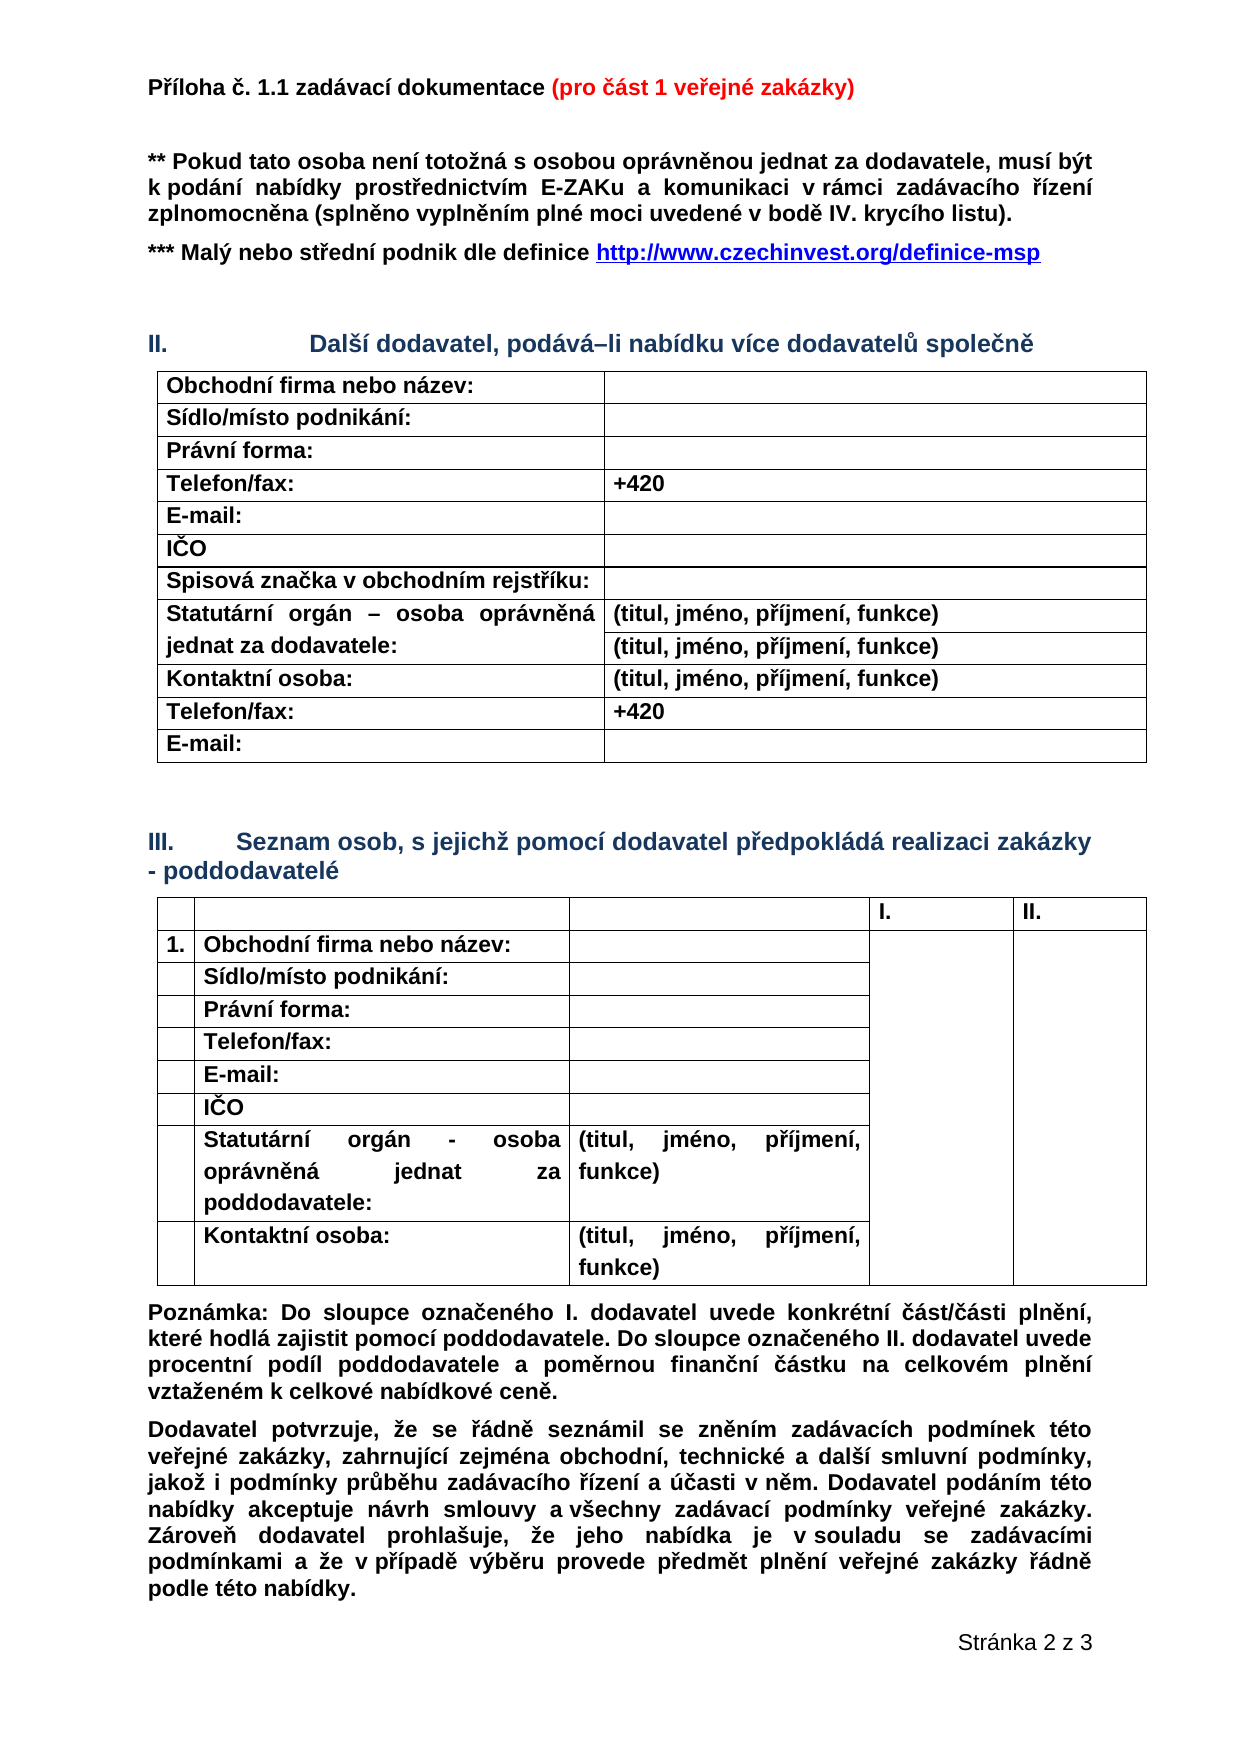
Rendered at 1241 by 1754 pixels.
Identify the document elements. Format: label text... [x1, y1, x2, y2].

table_cell Telefon/fax: [158, 698, 604, 729]
table_cell [570, 1061, 869, 1092]
table_cell [570, 1028, 869, 1060]
table_cell Kontaktní osoba: [158, 665, 604, 697]
table_cell E-mail: [195, 1061, 569, 1092]
table_cell [605, 437, 1146, 468]
table_header Obchodní firma nebo název: [158, 372, 604, 403]
table_cell [605, 502, 1146, 534]
table_cell Sídlo/místo podnikání: [195, 963, 569, 995]
table_cell +420 [605, 470, 1146, 501]
text Poznámka: Do sloupce označeného I. dodavatel uvede konkrétní část/části plnění, které hodlá zajistit pomocí poddodavatele. Do sloupce označeného II. dodavatel uvede procentní podíl poddodavatele a poměrnou finanční částku na celkovém plnění vztaženém k celkové nabídkové ceně. [148, 1298, 1092, 1404]
table_cell (titul, jméno, příjmení, funkce) [570, 1222, 869, 1285]
table_header [158, 898, 194, 929]
table_cell IČO [158, 535, 604, 566]
table_cell [570, 931, 869, 962]
table_cell [570, 996, 869, 1027]
table_cell Právní forma: [158, 437, 604, 468]
table_cell (titul, jméno, příjmení, funkce) [605, 633, 1146, 664]
table_cell (titul, jméno, příjmení, funkce) [570, 1126, 869, 1221]
table_cell [158, 1126, 194, 1221]
text *** Malý nebo střední podnik dle definice http://www.czechinvest.org/definice-msp [148, 239, 1092, 266]
text Dodavatel potvrzuje, že se řádně seznámil se zněním zadávacích podmínek této veřejné zakázky, zahrnující zejména obchodní, technické a další smluvní podmínky, jakož i podmínky průběhu zadávacího řízení a účasti v něm. Dodavatel podáním této nabídky akceptuje návrh smlouvy a všechny zadávací podmínky veřejné zakázky. Zároveň dodavatel prohlašuje, že jeho nabídka je v souladu se zadávacími podmínkami a že v případě výběru provede předmět plnění veřejné zakázky řádně podle této nabídky. [148, 1416, 1092, 1601]
table_cell [605, 535, 1146, 566]
table_header I. [870, 898, 1013, 929]
subtitle Seznam osob, s jejichž pomocí dodavatel předpokládá realizaci zakázky - poddodavatelé [148, 827, 1092, 884]
table_cell [1014, 931, 1146, 1285]
table_cell [158, 1094, 194, 1125]
table_header II. [1014, 898, 1146, 929]
table_cell 1. [158, 931, 194, 962]
table_cell Statutární orgán – osoba oprávněná jednat za dodavatele: [158, 600, 604, 664]
table_cell [570, 963, 869, 995]
table_header [195, 898, 569, 929]
table_cell [158, 963, 194, 995]
table_cell Telefon/fax: [195, 1028, 569, 1060]
table_cell Sídlo/místo podnikání: [158, 404, 604, 436]
table_cell [570, 1094, 869, 1125]
table_cell Spisová značka v obchodním rejstříku: [158, 568, 604, 599]
text ** Pokud tato osoba není totožná s osobou oprávněnou jednat za dodavatele, musí být k podání nabídky prostřednictvím E-ZAKu a komunikaci v rámci zadávacího řízení zplnomocněna (splněno vyplněním plné moci uvedené v bodě IV. krycího listu). [148, 148, 1092, 227]
table_cell [870, 931, 1013, 1285]
table_cell [158, 1222, 194, 1285]
table_cell E-mail: [158, 730, 604, 762]
table_cell (titul, jméno, příjmení, funkce) [605, 600, 1146, 632]
table_cell IČO [195, 1094, 569, 1125]
subtitle Další dodavatel, podává–li nabídku více dodavatelů společně [148, 329, 1092, 358]
table_cell [158, 1061, 194, 1092]
table_cell E-mail: [158, 502, 604, 534]
table_cell Telefon/fax: [158, 470, 604, 501]
table_cell Statutární orgán - osoba oprávněná jednat za poddodavatele: [195, 1126, 569, 1221]
table_cell Právní forma: [195, 996, 569, 1027]
table_cell +420 [605, 698, 1146, 729]
table_header [570, 898, 869, 929]
table_cell Kontaktní osoba: [195, 1222, 569, 1285]
table_cell (titul, jméno, příjmení, funkce) [605, 665, 1146, 697]
table_cell Obchodní firma nebo název: [195, 931, 569, 962]
table_cell [605, 568, 1146, 599]
table_cell [605, 404, 1146, 436]
table_cell [158, 1028, 194, 1060]
table_cell [605, 730, 1146, 762]
table_cell [158, 996, 194, 1027]
table_header [605, 372, 1146, 403]
